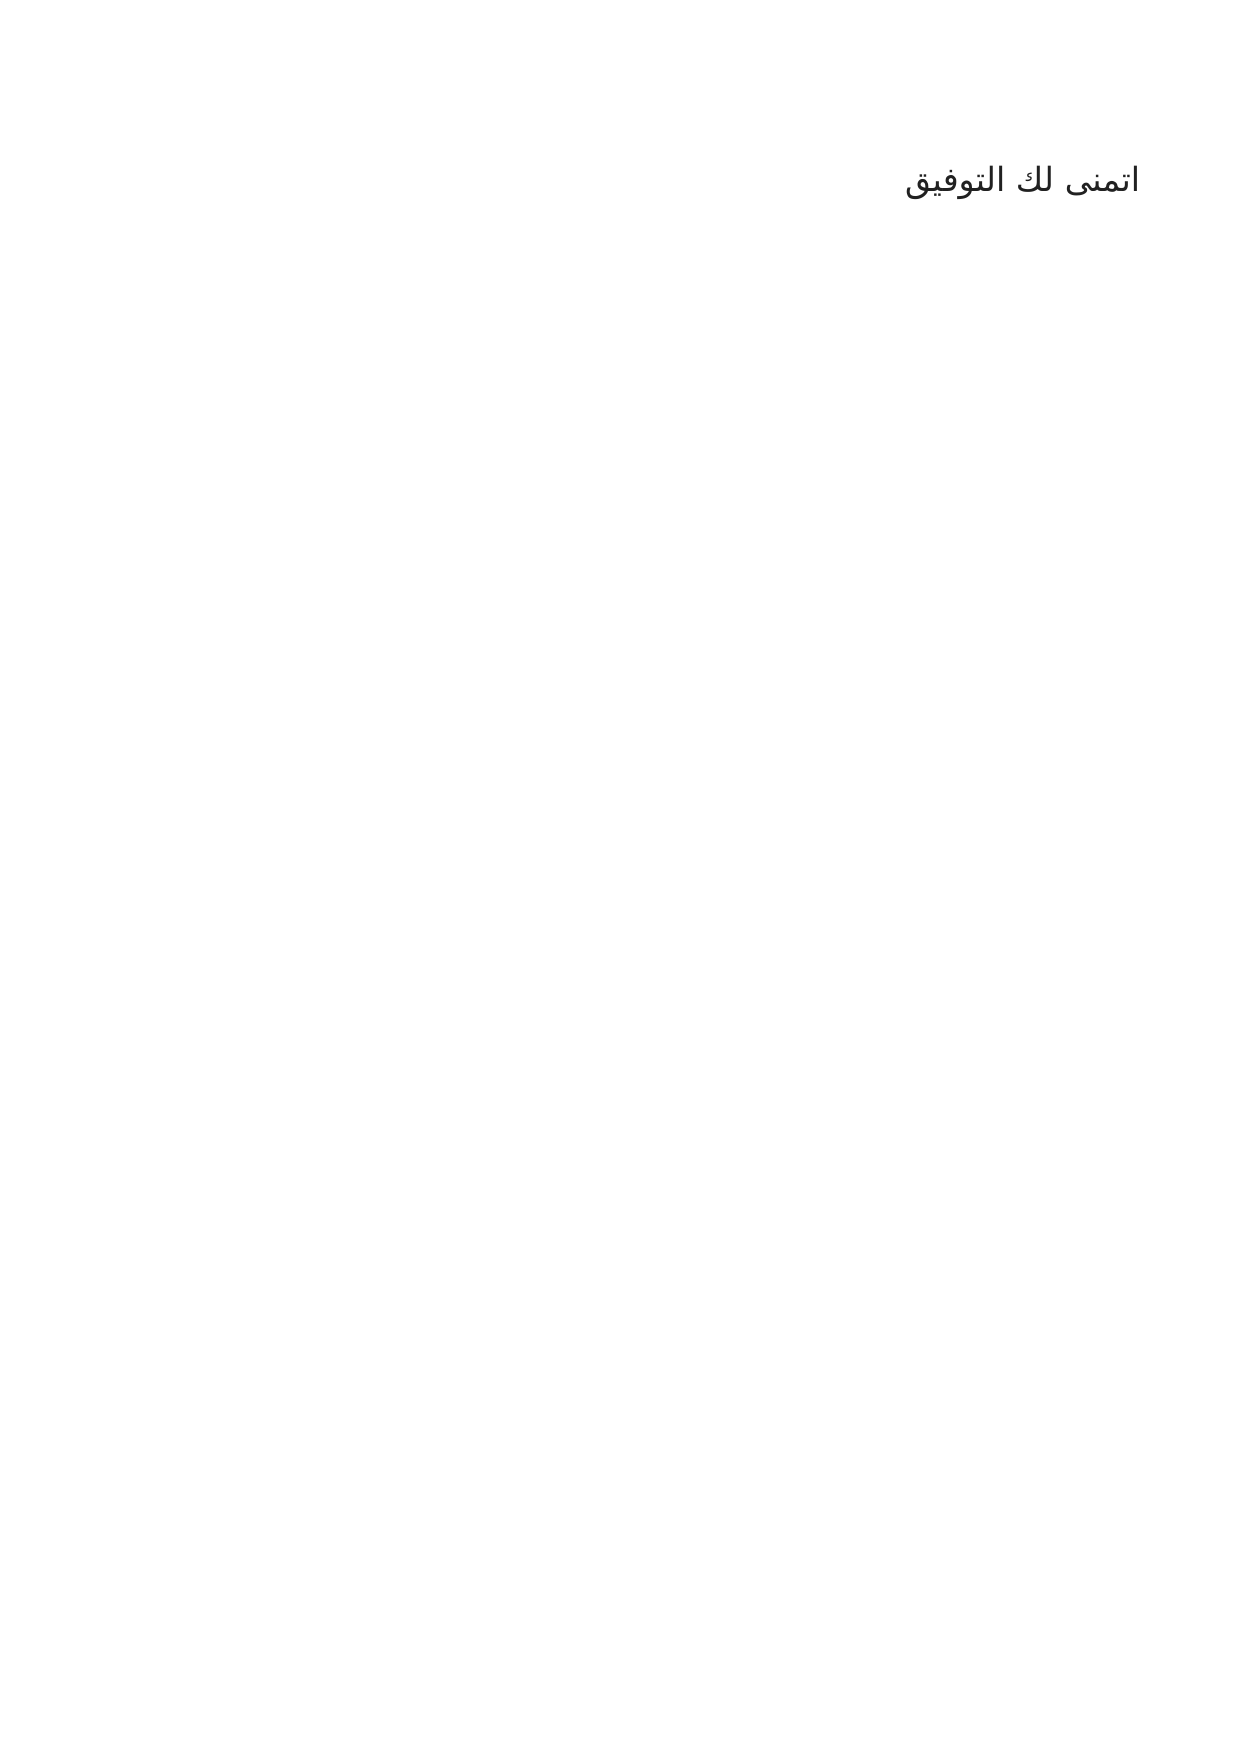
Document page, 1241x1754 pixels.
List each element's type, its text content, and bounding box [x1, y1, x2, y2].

text اتمنى لك التوفيق [75, 161, 1165, 199]
